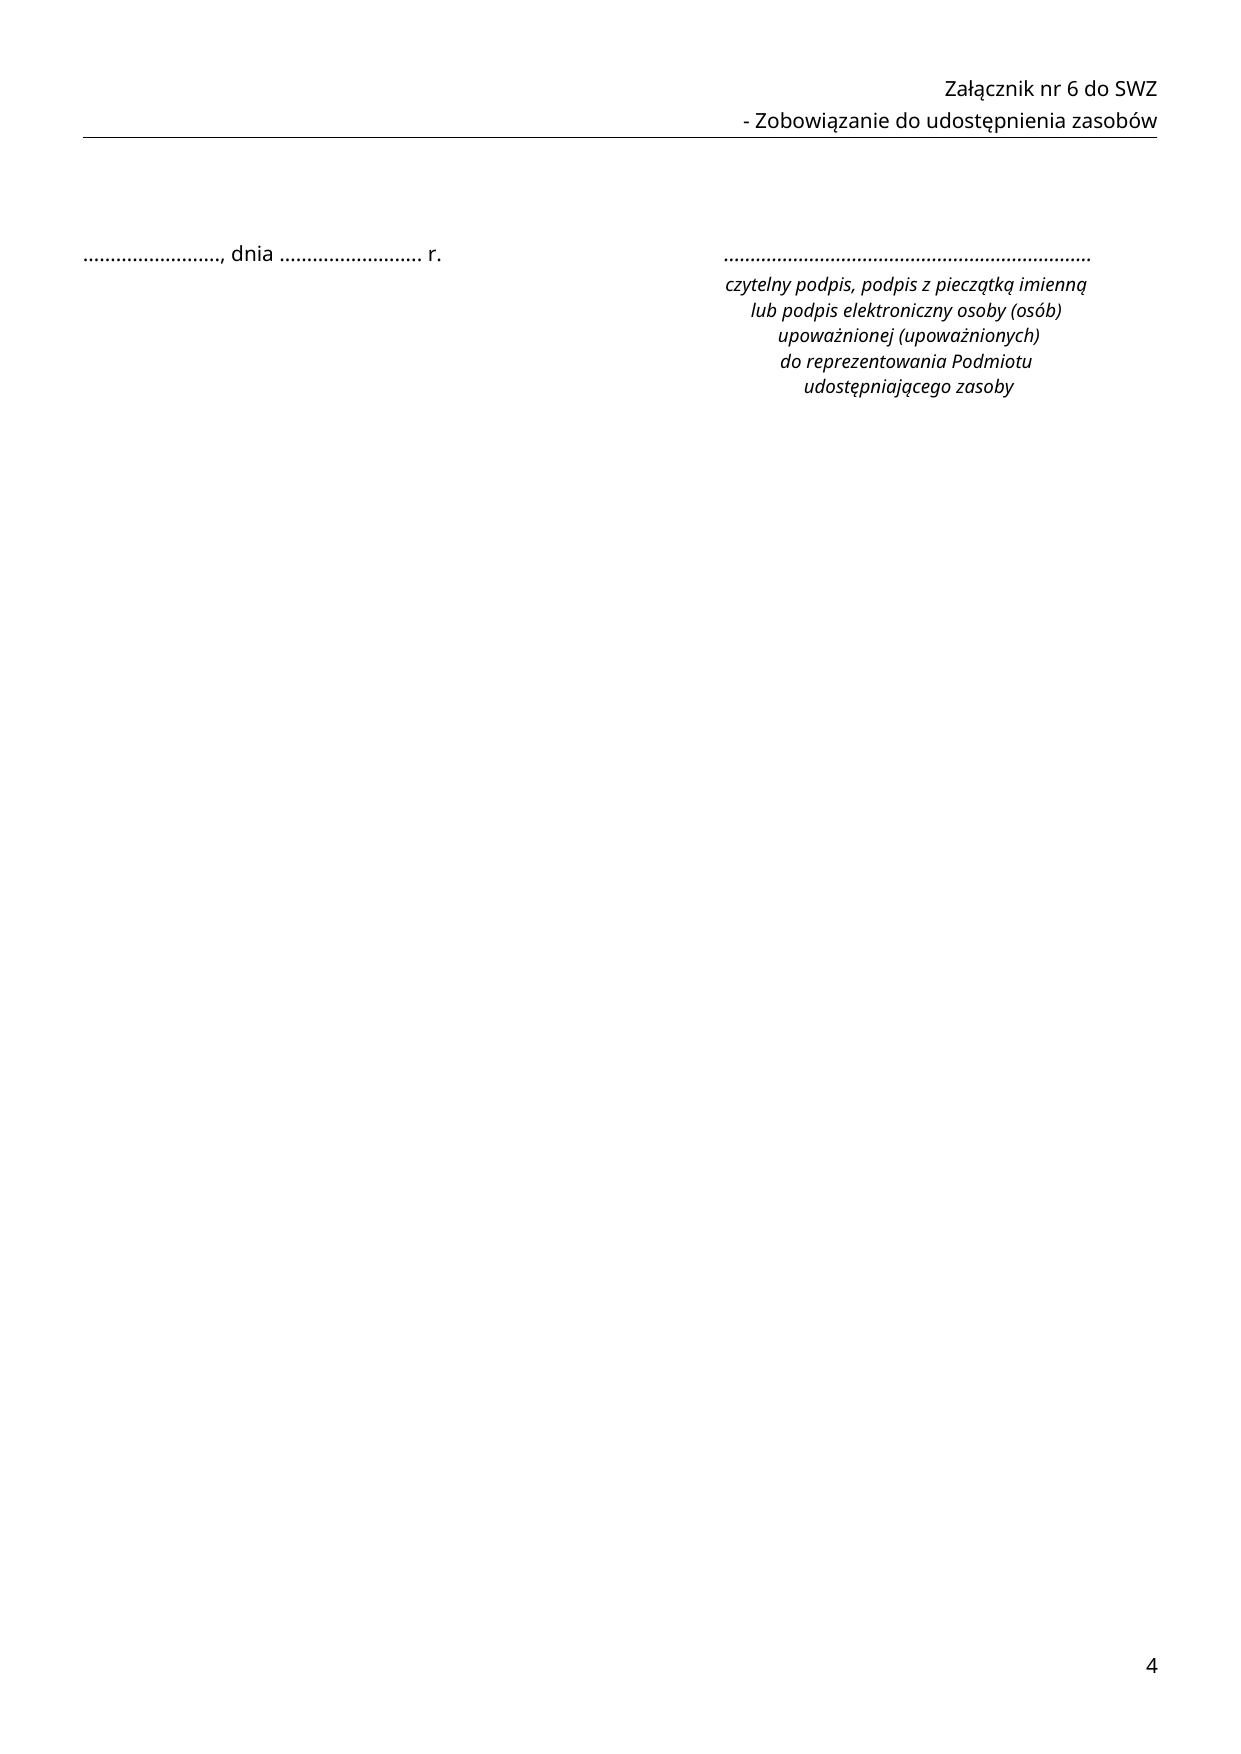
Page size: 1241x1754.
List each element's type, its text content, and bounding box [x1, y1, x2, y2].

text ……………………., dnia …………………….. r. …………………………………………………………… [83, 239, 1157, 267]
text udostępniającego zasoby [83, 374, 1157, 399]
text do reprezentowania Podmiotu [83, 348, 1157, 374]
text upoważnionej (upoważnionych) [83, 323, 1157, 348]
text czytelny podpis, podpis z pieczątką imienną [83, 272, 1157, 297]
text lub podpis elektroniczny osoby (osób) [83, 297, 1157, 323]
